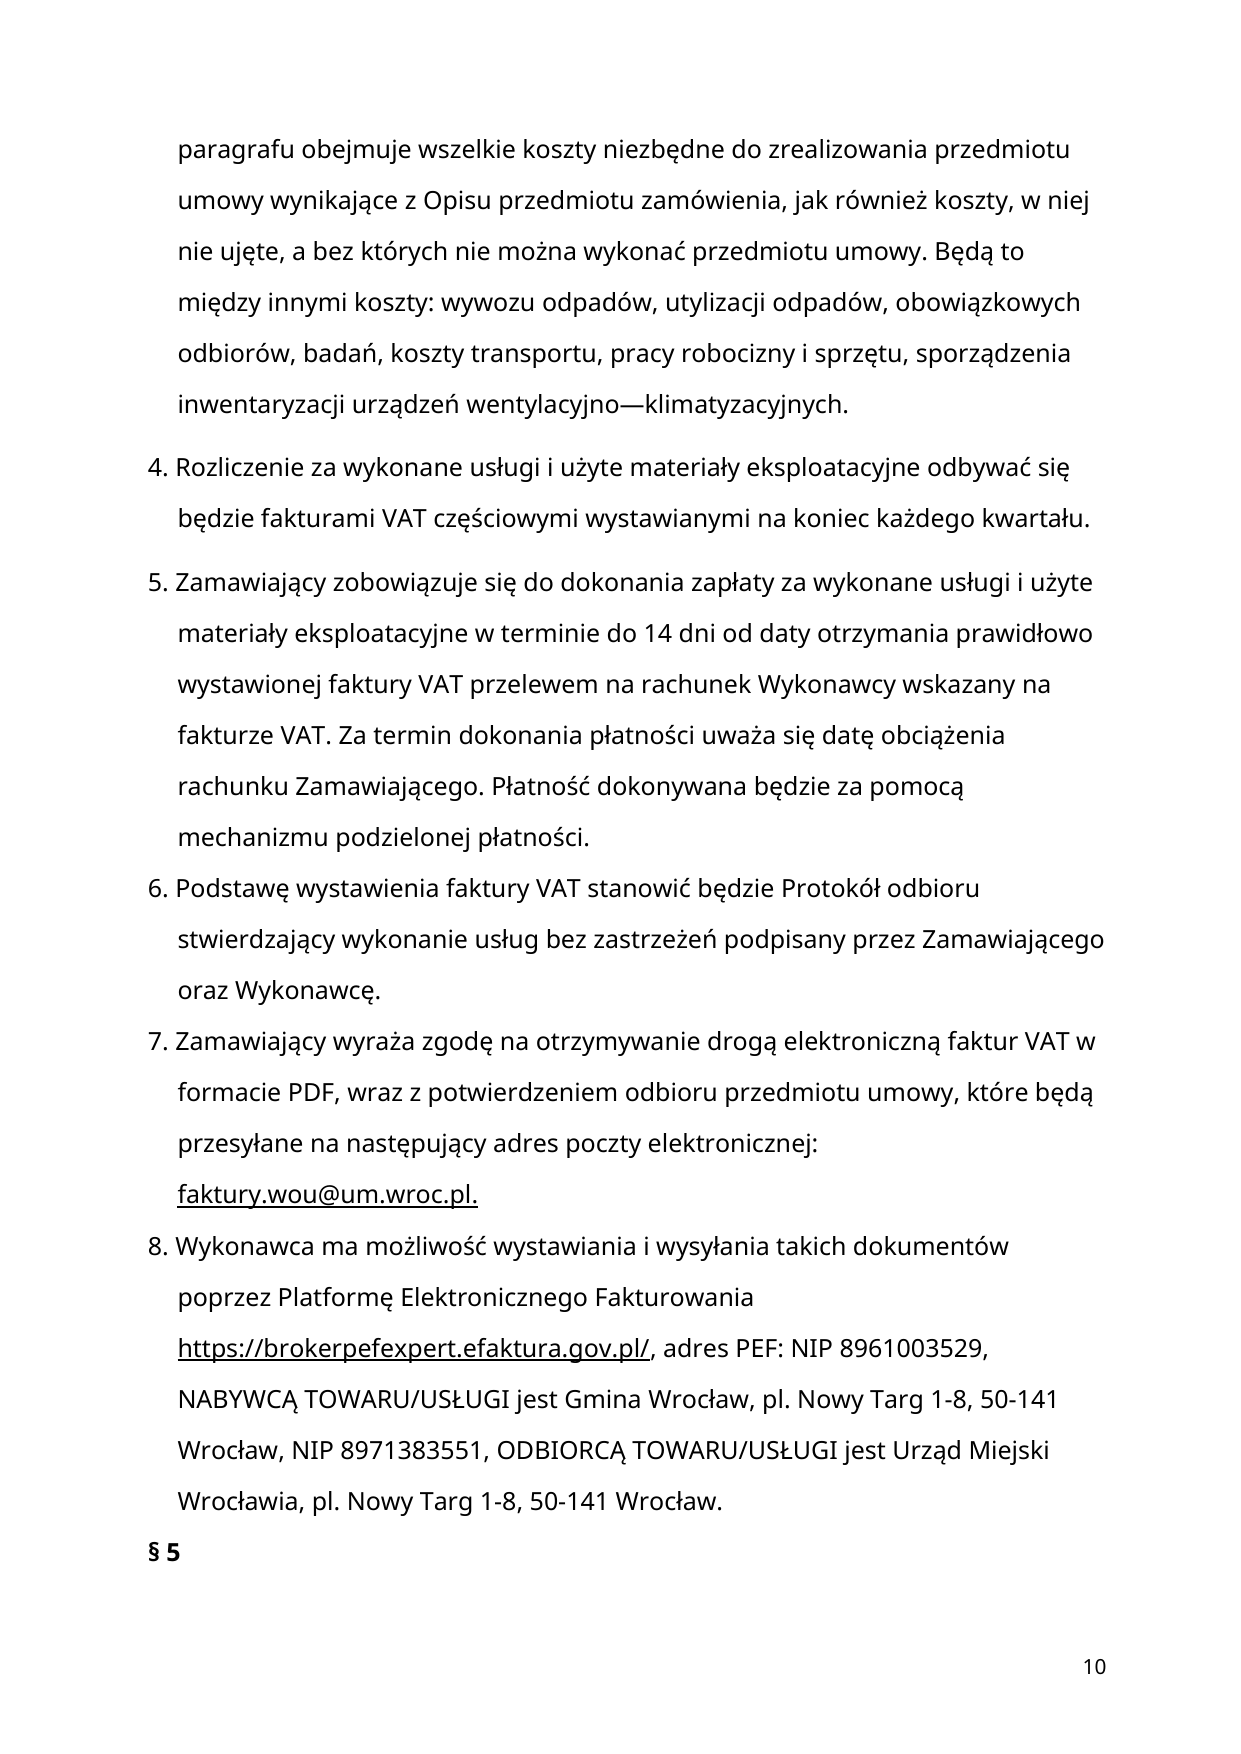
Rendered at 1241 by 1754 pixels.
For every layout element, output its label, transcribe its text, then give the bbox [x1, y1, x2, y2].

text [148, 131, 1106, 421]
text 7. Zamawiający wyraża zgodę na otrzymywanie drogą elektroniczną faktur VAT w formacie PDF, wraz z potwierdzeniem odbioru przedmiotu umowy, które będą przesyłane na następujący adres poczty elektronicznej: faktury.wou@um.wroc.pl. [148, 1024, 1106, 1211]
text 8. Wykonawca ma możliwość wystawiania i wysyłania takich dokumentów poprzez Platformę Elektronicznego Fakturowania https://brokerpefexpert.efaktura.gov.pl/, adres PEF: NIP 8961003529, NABYWCĄ TOWARU/USŁUGI jest Gmina Wrocław, pl. Nowy Targ 1-8, 50-141 Wrocław, NIP 8971383551, ODBIORCĄ TOWARU/USŁUGI jest Urząd Miejski Wrocławia, pl. Nowy Targ 1-8, 50-141 Wrocław. [148, 1228, 1106, 1517]
text § 5 [148, 1534, 1106, 1568]
text 4. Rozliczenie za wykonane usługi i użyte materiały eksploatacyjne odbywać się będzie fakturami VAT częściowymi wystawianymi na koniec każdego kwartału. [148, 450, 1106, 535]
text 5. Zamawiający zobowiązuje się do dokonania zapłaty za wykonane usługi i użyte materiały eksploatacyjne w terminie do 14 dni od daty otrzymania prawidłowo wystawionej faktury VAT przelewem na rachunek Wykonawcy wskazany na fakturze VAT. Za termin dokonania płatności uważa się datę obciążenia rachunku Zamawiającego. Płatność dokonywana będzie za pomocą mechanizmu podzielonej płatności. [148, 564, 1106, 854]
text 6. Podstawę wystawienia faktury VAT stanowić będzie Protokół odbioru stwierdzający wykonanie usług bez zastrzeżeń podpisany przez Zamawiającego oraz Wykonawcę. [148, 871, 1106, 1007]
